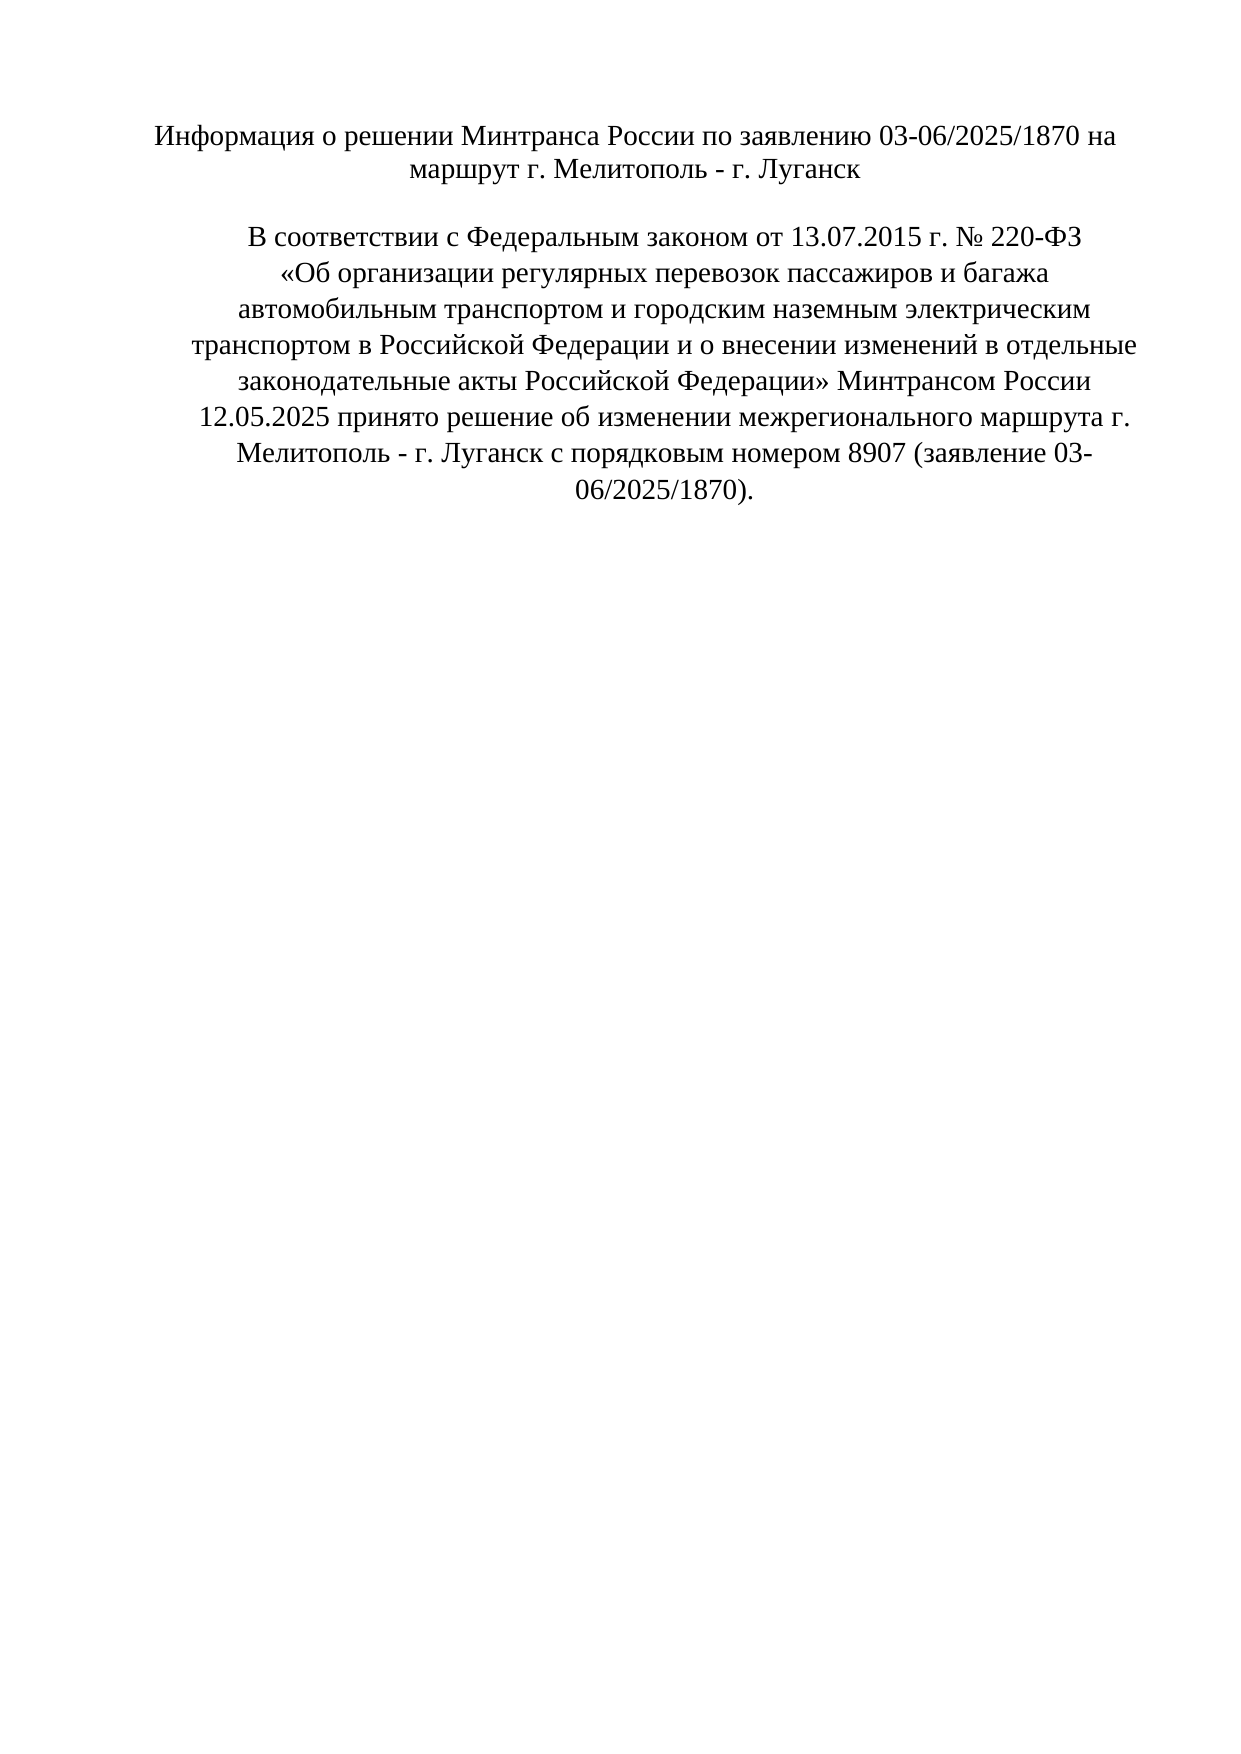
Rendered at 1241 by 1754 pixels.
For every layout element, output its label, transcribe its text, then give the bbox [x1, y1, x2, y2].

text Информация о решении Минтранса России по заявлению 03-06/2025/1870 на маршрут г. Мелитополь - г. Луганск [118, 118, 1152, 185]
text В соответствии с Федеральным законом от 13.07.2015 г. № 220-ФЗ «Об организации регулярных перевозок пассажиров и багажа автомобильным транспортом и городским наземным электрическим транспортом в Российской Федерации и о внесении изменений в отдельные законодательные акты Российской Федерации» Минтрансом России 12.05.2025 принято решение об изменении межрегионального маршрута г. Мелитополь - г. Луганск с порядковым номером 8907 (заявление 03-06/2025/1870). [177, 219, 1152, 505]
